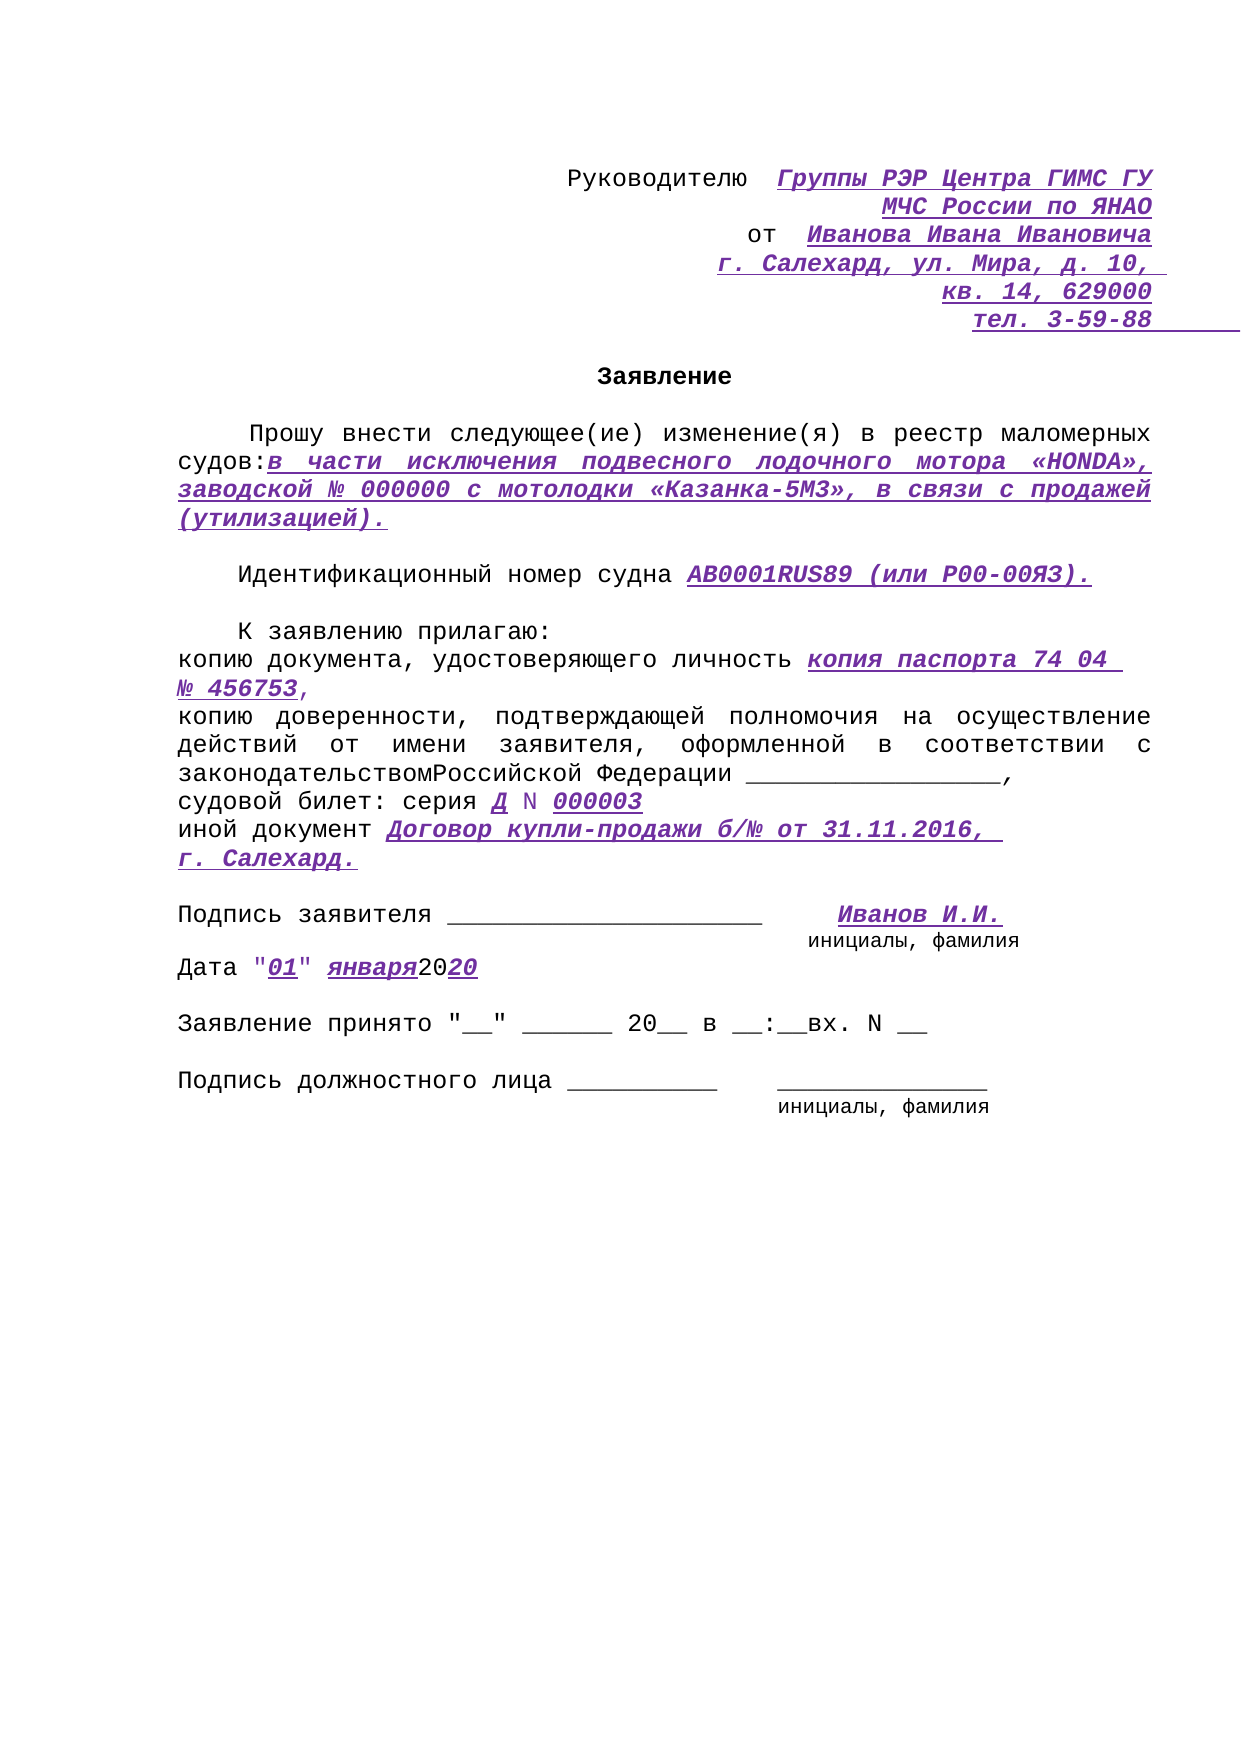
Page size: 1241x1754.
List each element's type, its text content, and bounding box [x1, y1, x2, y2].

text г. Салехард. [177, 845, 1152, 874]
text Дата "01" января2020 [177, 954, 1152, 982]
text Руководителю Группы РЭР Центра ГИМС ГУ [177, 165, 1152, 194]
text Подпись заявителя _____________________ Иванов И.И. [177, 902, 1152, 930]
text Заявление [177, 364, 1152, 392]
text Прошу внести следующее(ие) изменение(я) в реестр маломерных судов:в части исключения подвесного лодочного мотора «HONDA», заводской № 000000 с мотолодки «Казанка-5М3», в связи с продажей (утилизацией). [177, 420, 1152, 534]
text г. Салехард, ул. Мира, д. 10, [177, 250, 1152, 279]
text Заявление принято "__" ______ 20__ в __:__вх. N __ [177, 1011, 1152, 1039]
text иной документ Договор купли-продажи б/№ от 31.11.2016, [177, 817, 1152, 845]
text № 456753, [177, 675, 1152, 704]
text Подпись должностного лица __________ ______________ [177, 1067, 1152, 1096]
text инициалы, фамилия [177, 930, 1152, 954]
text тел. 3-59-88 [177, 307, 1152, 335]
text судовой билет: серия Д N 000003 [177, 789, 1152, 817]
text копию доверенности, подтверждающей полномочия на осуществление действий от имени заявителя, оформленной в соответствии с законодательствомРоссийской Федерации _________________, [177, 704, 1152, 789]
text К заявлению прилагаю: [177, 619, 1152, 647]
text копию документа, удостоверяющего личность копия паспорта 74 04 [177, 647, 1152, 675]
text кв. 14, 629000 [177, 279, 1152, 307]
text от Иванова Ивана Ивановича [177, 222, 1152, 250]
text инициалы, фамилия [177, 1096, 1152, 1119]
text МЧС России по ЯНАО [620, 194, 1152, 222]
text Идентификационный номер судна АВ0001RUS89 (или Р00-00ЯЗ). [177, 562, 1152, 590]
